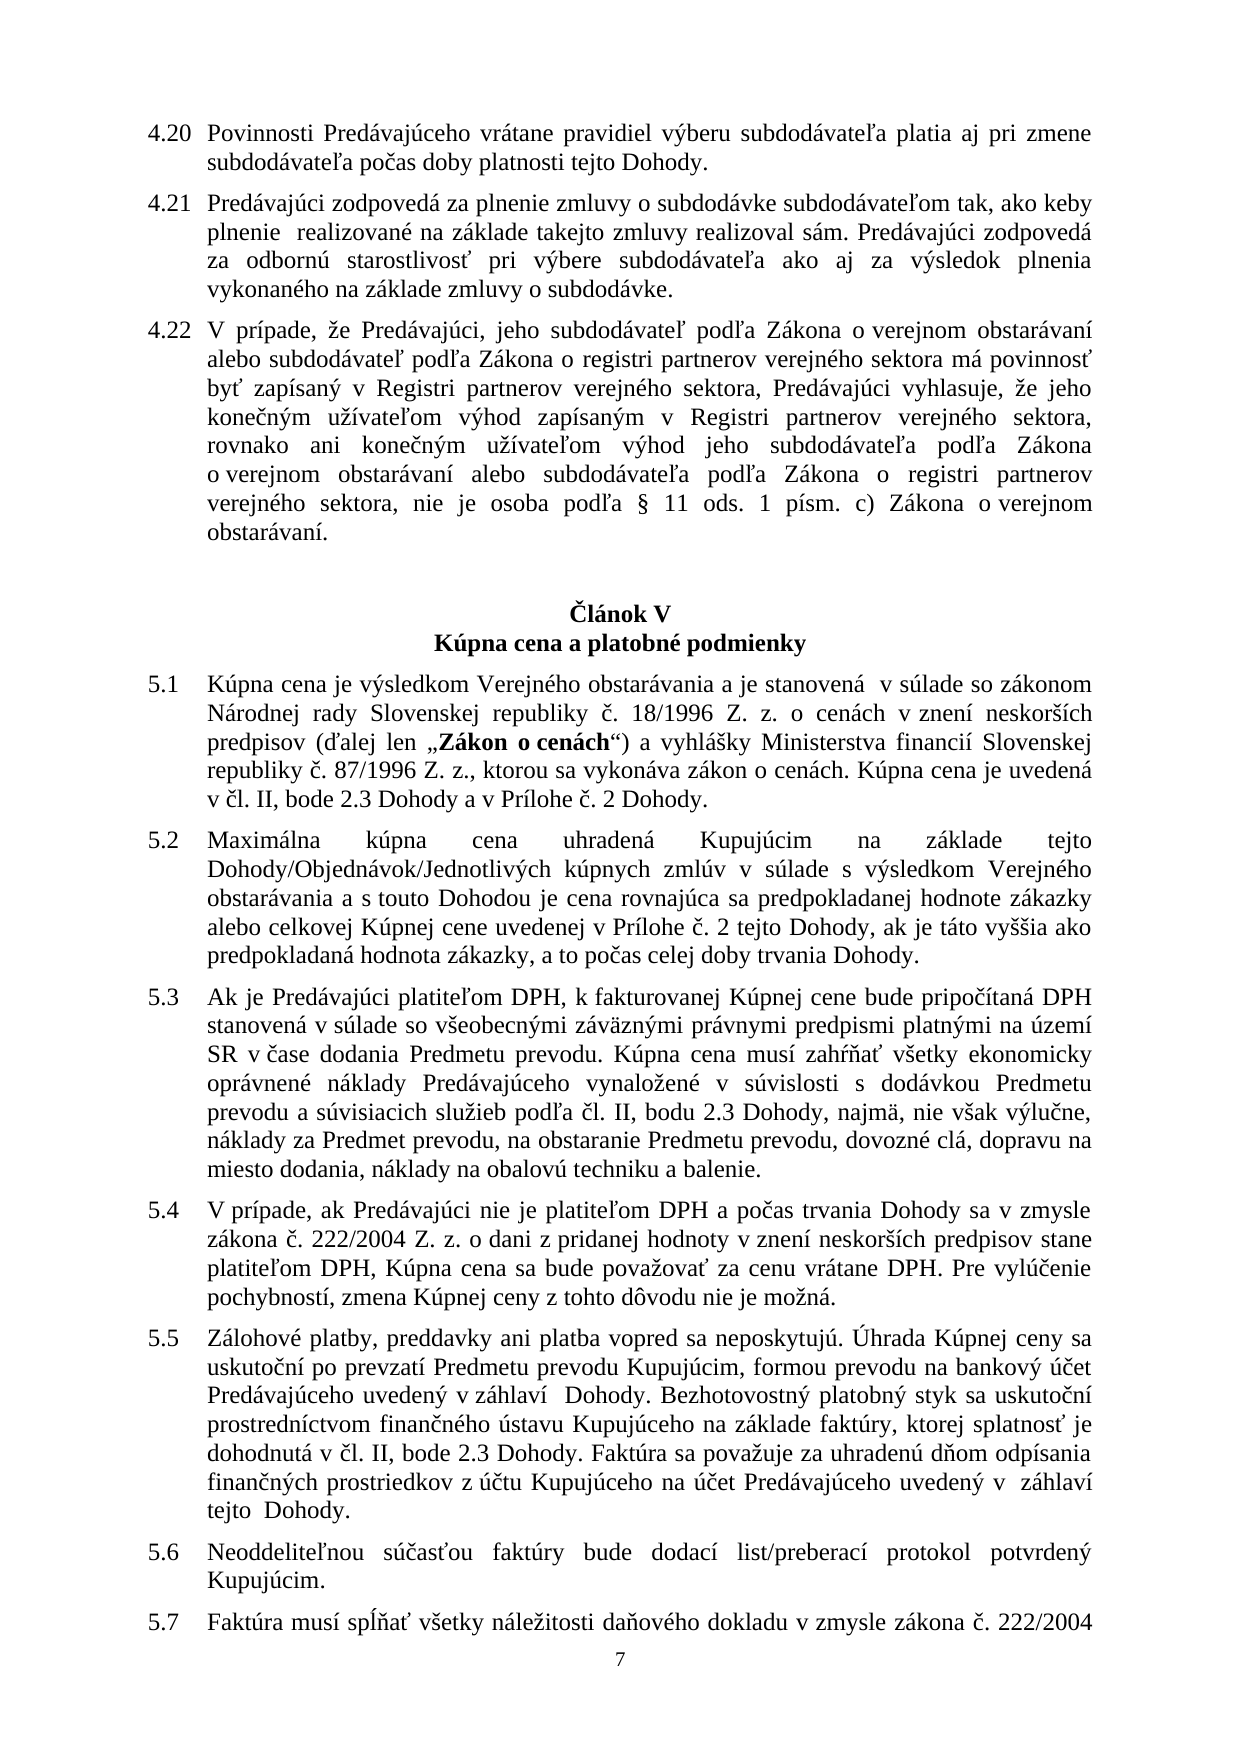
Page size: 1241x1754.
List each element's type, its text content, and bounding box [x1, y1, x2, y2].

text Kúpna cena a platobné podmienky [148, 628, 1092, 657]
list Maximálna kúpna cena uhradená Kupujúcim na základe tejto Dohody/Objednávok/Jednotlivých kúpnych zmlúv v súlade s výsledkom Verejného obstarávania a s touto Dohodou je cena rovnajúca sa predpokladanej hodnote zákazky alebo celkovej Kúpnej cene uvedenej v Prílohe č. 2 tejto Dohody, ak je táto vyššia ako predpokladaná hodnota zákazky, a to počas celej doby trvania Dohody. [148, 826, 1092, 969]
list Predávajúci zodpovedá za plnenie zmluvy o subdodávke subdodávateľom tak, ako keby plnenie realizované na základe takejto zmluvy realizoval sám. Predávajúci zodpovedá za odbornú starostlivosť pri výbere subdodávateľa ako aj za výsledok plnenia vykonaného na základe zmluvy o subdodávke. [148, 188, 1092, 303]
list Kúpna cena je výsledkom Verejného obstarávania a je stanovená v súlade so zákonom Národnej rady Slovenskej republiky č. 18/1996 Z. z. o cenách v znení neskorších predpisov (ďalej len „Zákon o cenách“) a vyhlášky Ministerstva financií Slovenskej republiky č. 87/1996 Z. z., ktorou sa vykonáva zákon o cenách. Kúpna cena je uvedená v čl. II, bode 2.3 Dohody a v Prílohe č. 2 Dohody. [148, 669, 1092, 813]
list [148, 1607, 1092, 1636]
list V prípade, ak Predávajúci nie je platiteľom DPH a počas trvania Dohody sa v zmysle zákona č. 222/2004 Z. z. o dani z pridanej hodnoty v znení neskorších predpisov stane platiteľom DPH, Kúpna cena sa bude považovať za cenu vrátane DPH. Pre vylúčenie pochybností, zmena Kúpnej ceny z tohto dôvodu nie je možná. [148, 1196, 1092, 1311]
text Článok V [148, 599, 1092, 628]
list V prípade, že Predávajúci, jeho subdodávateľ podľa Zákona o verejnom obstarávaní alebo subdodávateľ podľa Zákona o registri partnerov verejného sektora má povinnosť byť zapísaný v Registri partnerov verejného sektora, Predávajúci vyhlasuje, že jeho konečným užívateľom výhod zapísaným v Registri partnerov verejného sektora, rovnako ani konečným užívateľom výhod jeho subdodávateľa podľa Zákona o verejnom obstarávaní alebo subdodávateľa podľa Zákona o registri partnerov verejného sektora, nie je osoba podľa § 11 ods. 1 písm. c) Zákona o verejnom obstarávaní. [148, 316, 1092, 546]
list Ak je Predávajúci platiteľom DPH, k fakturovanej Kúpnej cene bude pripočítaná DPH stanovená v súlade so všeobecnými záväznými právnymi predpismi platnými na území SR v čase dodania Predmetu prevodu. Kúpna cena musí zahŕňať všetky ekonomicky oprávnené náklady Predávajúceho vynaložené v súvislosti s dodávkou Predmetu prevodu a súvisiacich služieb podľa čl. II, bodu 2.3 Dohody, najmä, nie však výlučne, náklady za Predmet prevodu, na obstaranie Predmetu prevodu, dovozné clá, dopravu na miesto dodania, náklady na obalovú techniku a balenie. [148, 982, 1092, 1183]
list Neoddeliteľnou súčasťou faktúry bude dodací list/preberací protokol potvrdený Kupujúcim. [148, 1537, 1092, 1594]
list Povinnosti Predávajúceho vrátane pravidiel výberu subdodávateľa platia aj pri zmene subdodávateľa počas doby platnosti tejto Dohody. [148, 118, 1092, 176]
list Zálohové platby, preddavky ani platba vopred sa neposkytujú. Úhrada Kúpnej ceny sa uskutoční po prevzatí Predmetu prevodu Kupujúcim, formou prevodu na bankový účet Predávajúceho uvedený v záhlaví Dohody. Bezhotovostný platobný styk sa uskutoční prostredníctvom finančného ústavu Kupujúceho na základe faktúry, ktorej splatnosť je dohodnutá v čl. II, bode 2.3 Dohody. Faktúra sa považuje za uhradenú dňom odpísania finančných prostriedkov z účtu Kupujúceho na účet Predávajúceho uvedený v záhlaví tejto Dohody. [148, 1323, 1092, 1524]
